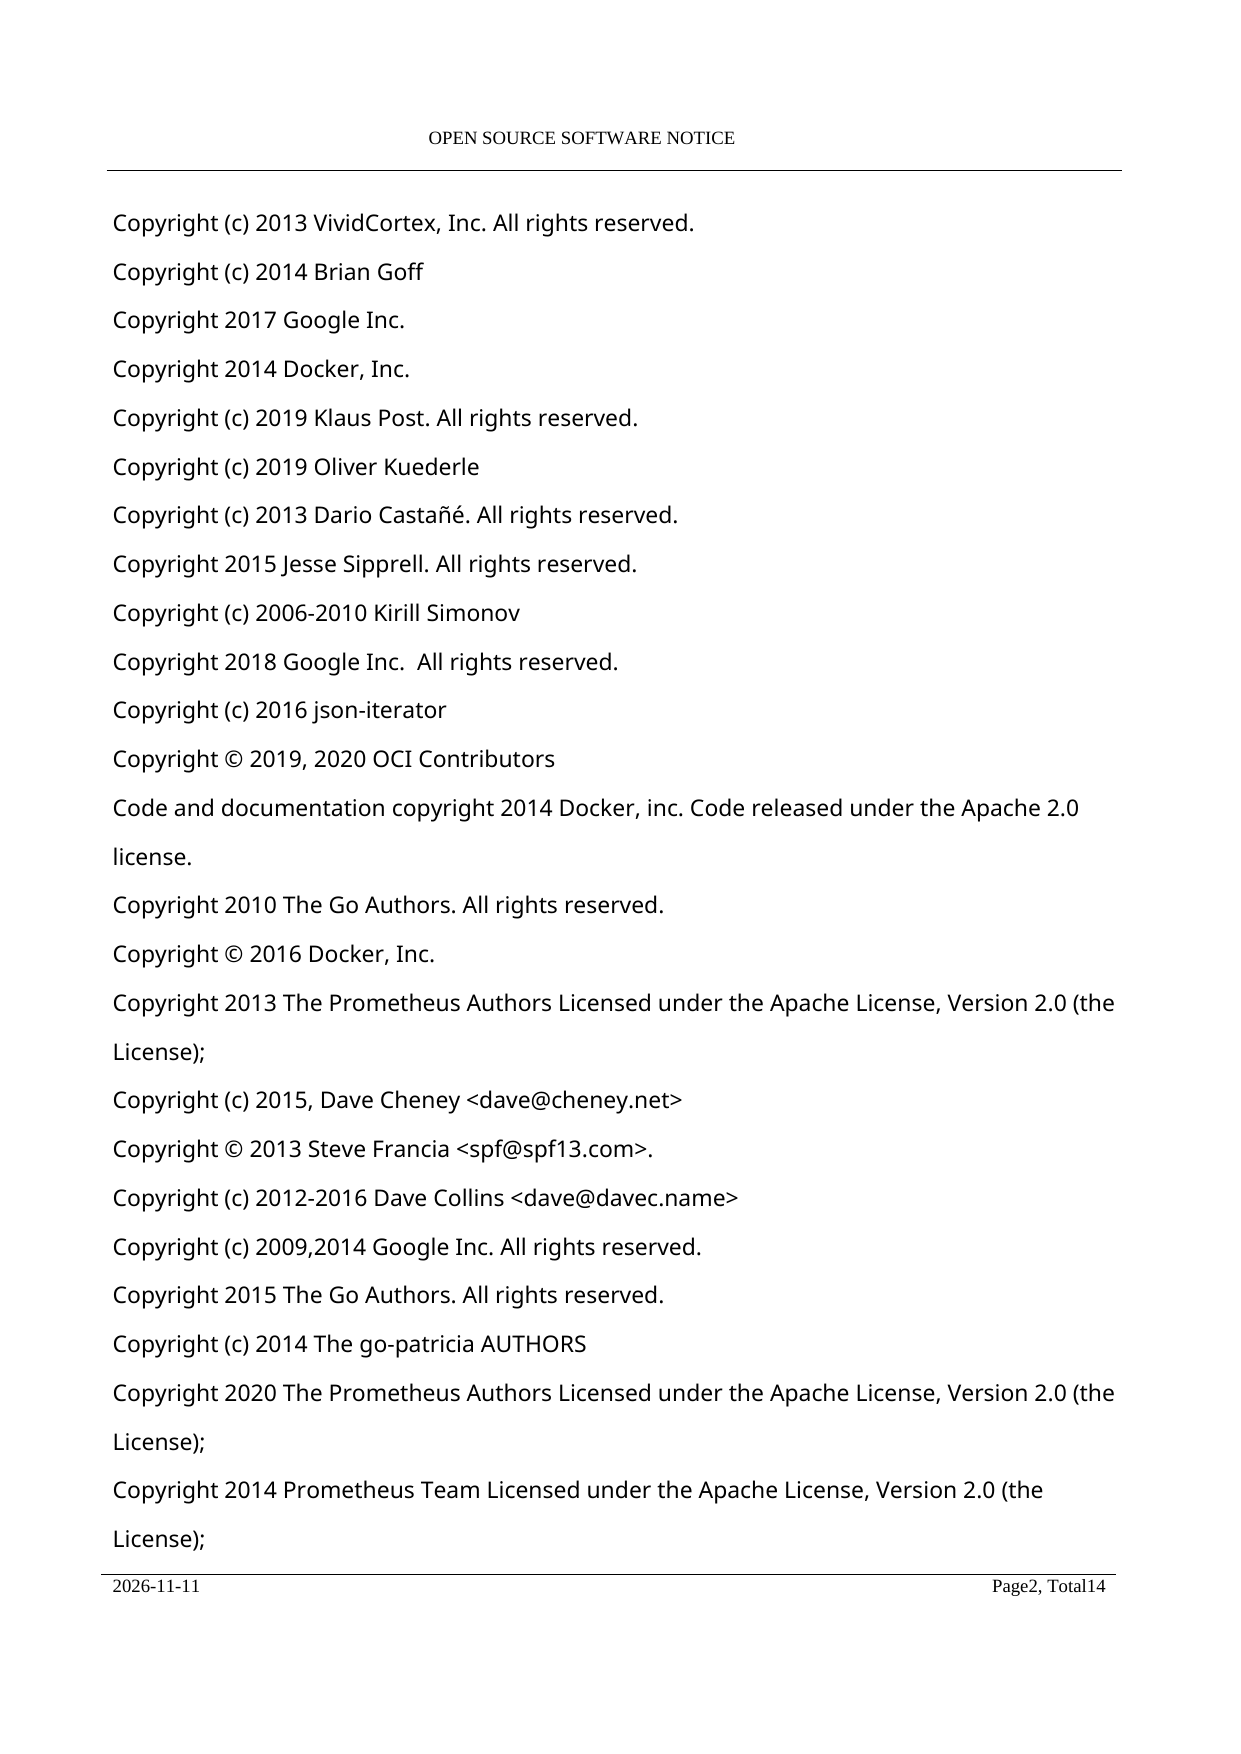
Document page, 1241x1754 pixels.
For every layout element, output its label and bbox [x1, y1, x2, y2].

text [112, 206, 1128, 1555]
